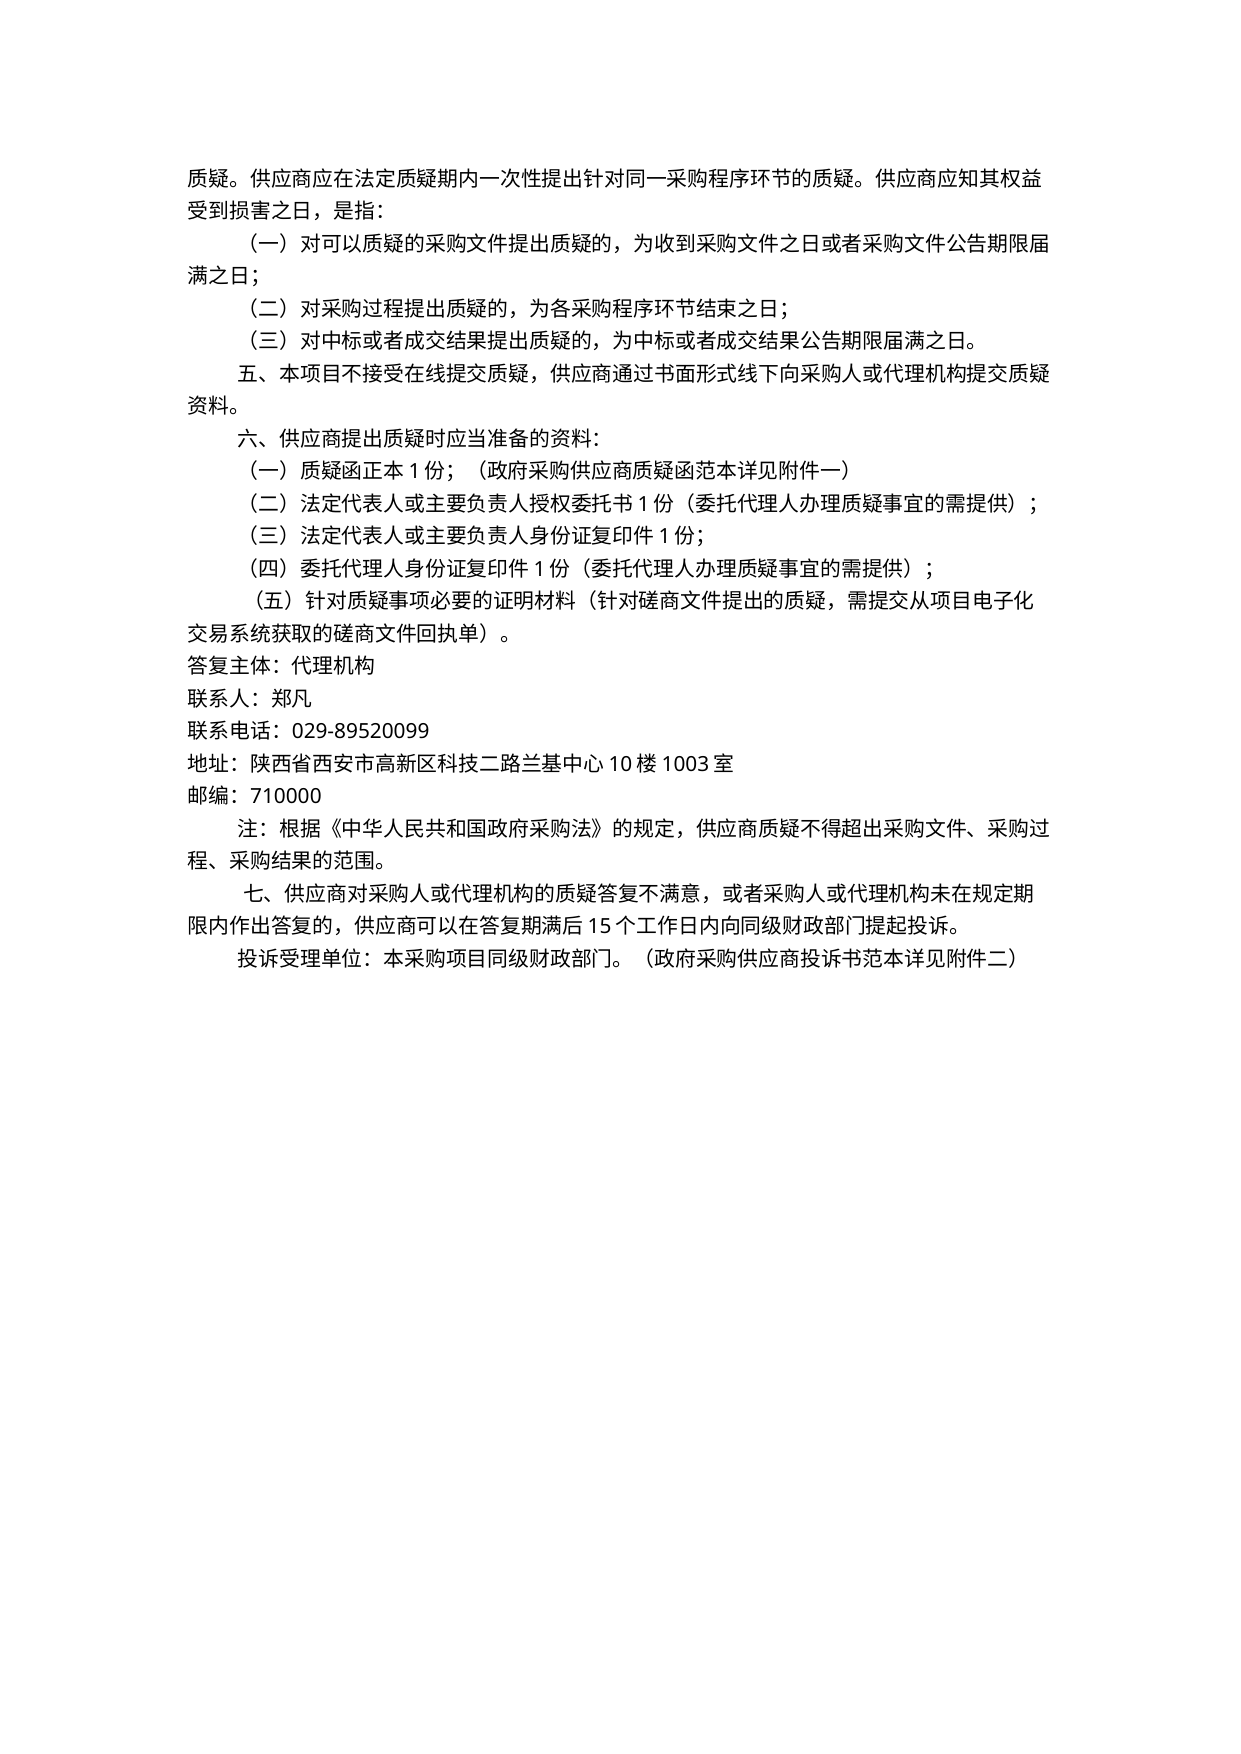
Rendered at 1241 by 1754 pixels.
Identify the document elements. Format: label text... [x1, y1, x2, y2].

text 注：根据《中华人民共和国政府采购法》的规定，供应商质疑不得超出采购文件、采购过程、采购结果的范围。 [187, 812, 1053, 877]
text 地址：陕西省西安市高新区科技二路兰基中心10楼1003室 [187, 747, 1053, 779]
text 六、供应商提出质疑时应当准备的资料： [187, 422, 1053, 454]
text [187, 162, 1053, 227]
text （一）对可以质疑的采购文件提出质疑的，为收到采购文件之日或者采购文件公告期限届满之日； [187, 227, 1053, 292]
text 答复主体：代理机构 [187, 649, 1053, 682]
text （四）委托代理人身份证复印件1份（委托代理人办理质疑事宜的需提供）； [187, 552, 1053, 584]
text 五、本项目不接受在线提交质疑，供应商通过书面形式线下向采购人或代理机构提交质疑资料。 [187, 357, 1053, 422]
text （三）对中标或者成交结果提出质疑的，为中标或者成交结果公告期限届满之日。 [187, 324, 1053, 357]
text 投诉受理单位：本采购项目同级财政部门。（政府采购供应商投诉书范本详见附件二） [187, 942, 1053, 974]
text （一）质疑函正本1份；（政府采购供应商质疑函范本详见附件一） [187, 454, 1053, 487]
text （三）法定代表人或主要负责人身份证复印件1份； [187, 519, 1053, 552]
text （二）法定代表人或主要负责人授权委托书1份（委托代理人办理质疑事宜的需提供）； [187, 487, 1053, 519]
text 联系电话：029-89520099 [187, 714, 1053, 747]
text （二）对采购过程提出质疑的，为各采购程序环节结束之日； [187, 292, 1053, 324]
text 邮编：710000 [187, 779, 1053, 812]
text 联系人：郑凡 [187, 682, 1053, 714]
text （五）针对质疑事项必要的证明材料（针对磋商文件提出的质疑，需提交从项目电子化交易系统获取的磋商文件回执单）。 [187, 584, 1053, 649]
text 七、供应商对采购人或代理机构的质疑答复不满意，或者采购人或代理机构未在规定期限内作出答复的，供应商可以在答复期满后15个工作日内向同级财政部门提起投诉。 [187, 877, 1053, 942]
